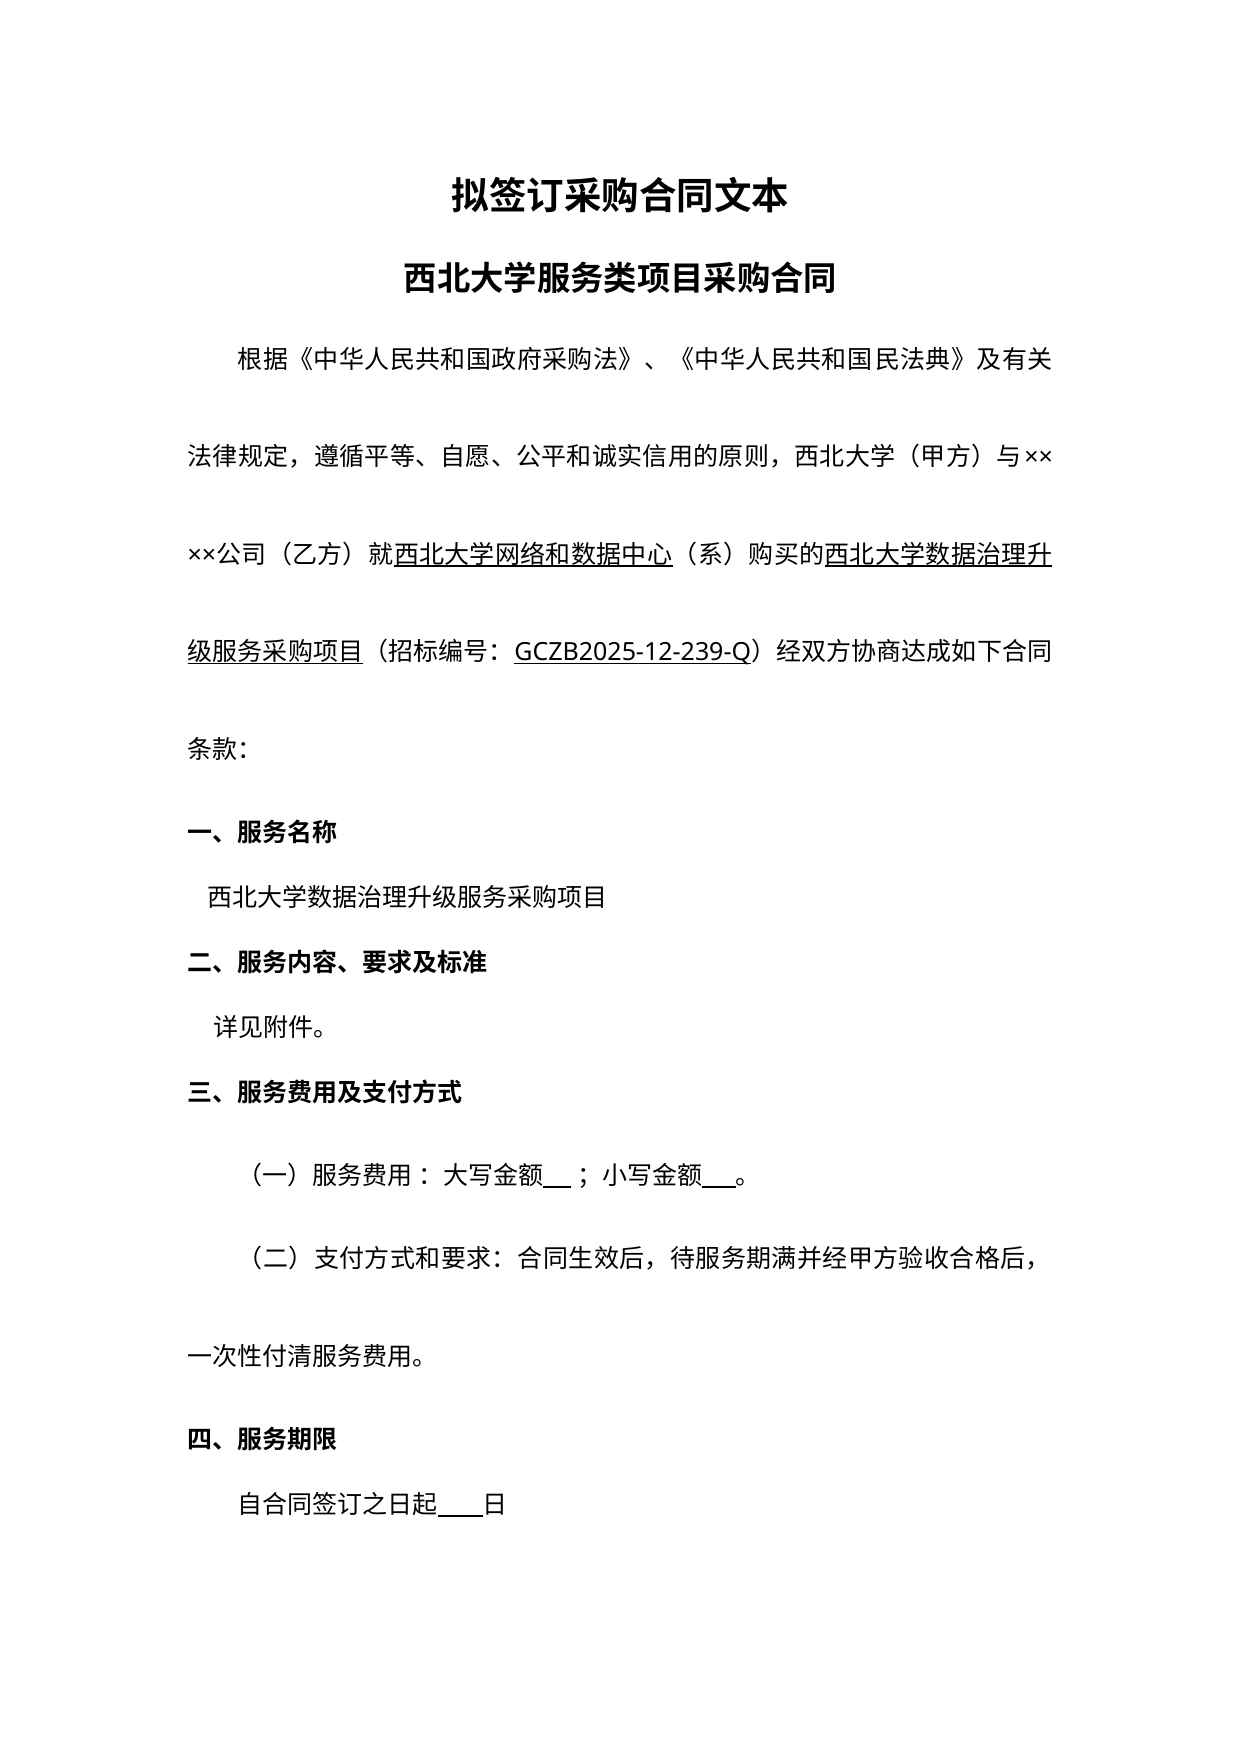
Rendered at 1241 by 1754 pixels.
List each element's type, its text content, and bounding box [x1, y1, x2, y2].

text （一）服务费用 ：大写金额 ；小写金额 。 [187, 1141, 1053, 1206]
text 四、服务期限 [187, 1405, 1053, 1470]
text 根据《中华人民共和国政府采购法》、《中华人民共和国民法典》及有关法律规定，遵循平等、自愿、公平和诚实信用的原则，西北大学（甲方）与××××公司（乙方）就西北大学网络和数据中心（系）购买的西北大学数据治理升级服务采购项目（招标编号：GCZB2025-12-239-Q）经双方协商达成如下合同条款： [187, 325, 1053, 780]
list 二、服务内容、要求及标准 [187, 928, 1053, 993]
list 西北大学数据治理升级服务采购项目 [187, 863, 1053, 928]
text 拟签订采购合同文本 [187, 162, 1053, 227]
list 详见附件。 [187, 993, 1053, 1058]
list 一、服务名称 [187, 798, 1053, 863]
text 西北大学服务类项目采购合同 [187, 243, 1053, 308]
text 自合同签订之日起 日 [187, 1470, 1053, 1535]
text （二）支付方式和要求：合同生效后，待服务期满并经甲方验收合格后，一次性付清服务费用。 [187, 1224, 1053, 1387]
text 三、服务费用及支付方式 [187, 1058, 1053, 1123]
